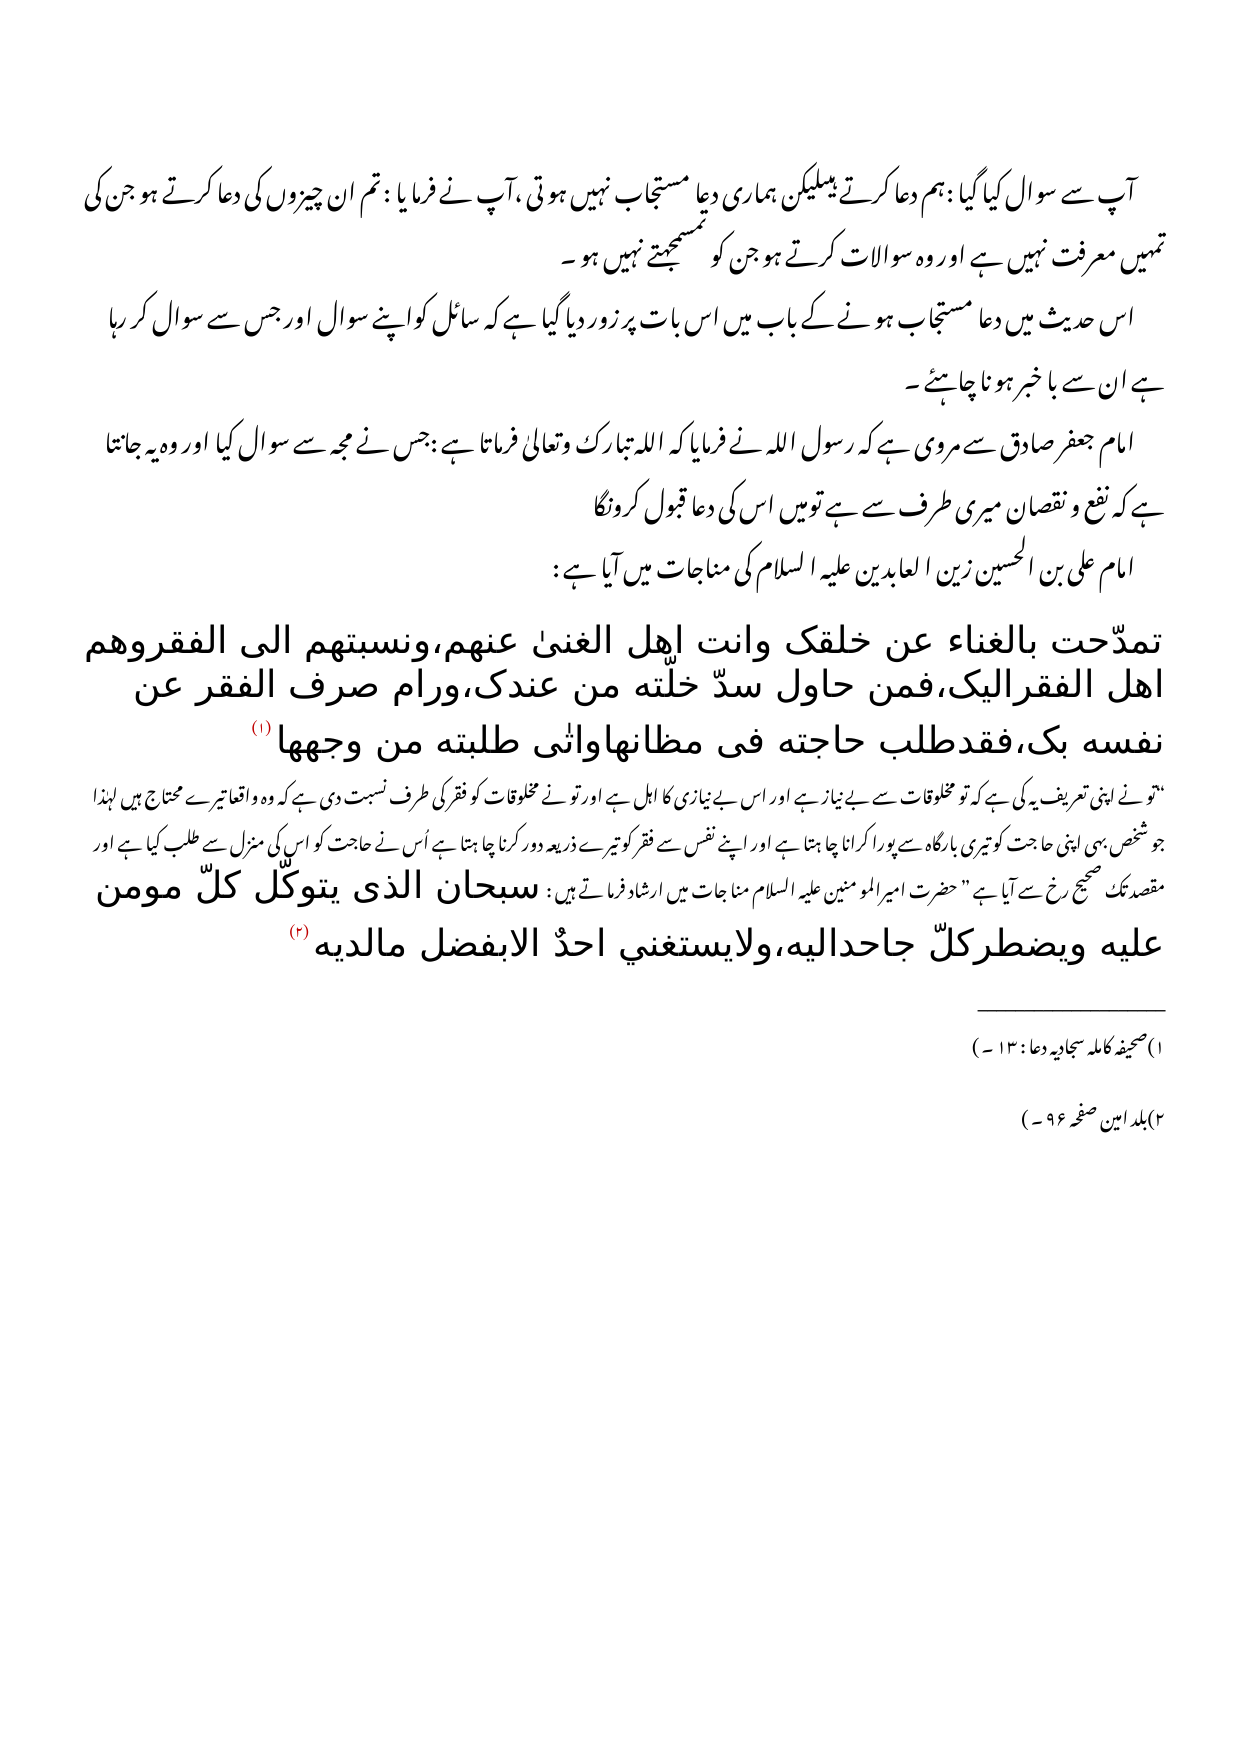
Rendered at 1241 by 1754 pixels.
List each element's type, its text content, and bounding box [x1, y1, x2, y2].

text اس حدیث ميں دعا مستجاب ہو نے کے باب ميں اس بات پر زور دیا گيا ہے کہ سائل کواپنے سوال اور جس سے سوال کر رہا ہے ان سے با خبر ہو نا چاہئے ۔ [75, 281, 1165, 406]
text ٢)بلد امين صفحہ ٩۶ ۔ ) [75, 1090, 1165, 1137]
text امام علی بن الحسين زین ا لعابدین عليہ ا لسلام کی مناجات ميں آیا ہے : [75, 531, 1165, 594]
text آپ سے سوال کيا گيا :ہم دعا کرتے ہيںليکن ہماری دعا مستجاب نہيں ہو تی ،آپ نے فرما یا : تم ان چيزوں کی دعا کرتے ہو جن کی تمهيں معرفت نہيں ہے اور وہ سوالات کرتے ہو جن کو تمسمجهتے نہيں ہو ۔ [75, 156, 1165, 281]
text تمدّحت بالغناء عن خلقک وانت اهل الغنیٰ عنهم،ونسبتهم الی الفقروهم اهل الفقراليک،فمن حاول سدّ خلّته من عندک،ورام صرف الفقر عن نفسه بک،فقدطلب حاجته فی مظانهاواتٰی طلبته من وجهها (١) “تو نے اپنی تعریف یہ کی ہے کہ تو مخلوقات سے بے نياز ہے اور اس بے نيازی کا اہل ہے اور تو نے مخلوقات کو فقر کی طرف نسبت دی ہے کہ وہ واقعا تيرے محتاج ہيں لہٰذا جو شخص بهی اپنی حا جت کو تيری بارگاہ سے پورا کرانا چا ہتا ہے اور اپنے نفس سے فقر کو تيرے ذریعہ دور کرنا چا ہتا ہے اُس نے حاجت کو اس کی منزل سے طلب کيا ہے اور مقصد تک صحيح رخ سے آیا ہے ” حضرت اميرالمو منين عليہ السلام منا جات ميں ارشاد فرما تے ہيں : سبحان الذی یتوکّل کلّ مومن عليه ویضطرکلّ جاحداليه،ولایستغني احدٌ الابفضل مالدیه (٢) ____________________ ١)صحيفہ کاملہ سجادیہ دعا : ١٣ ۔ ) [75, 619, 1165, 1065]
text امام جعفر صادق سے مروی ہے کہ رسول الله نے فرمایا کہ الله تبارک وتعالیٰ فرماتا ہے :جس نے مجه سے سوال کيا اور وہ یہ جانتا ہے کہ نفع و نقصان ميری طرف سے ہے توميں اس کی دعا قبول کرونگا [75, 406, 1165, 531]
